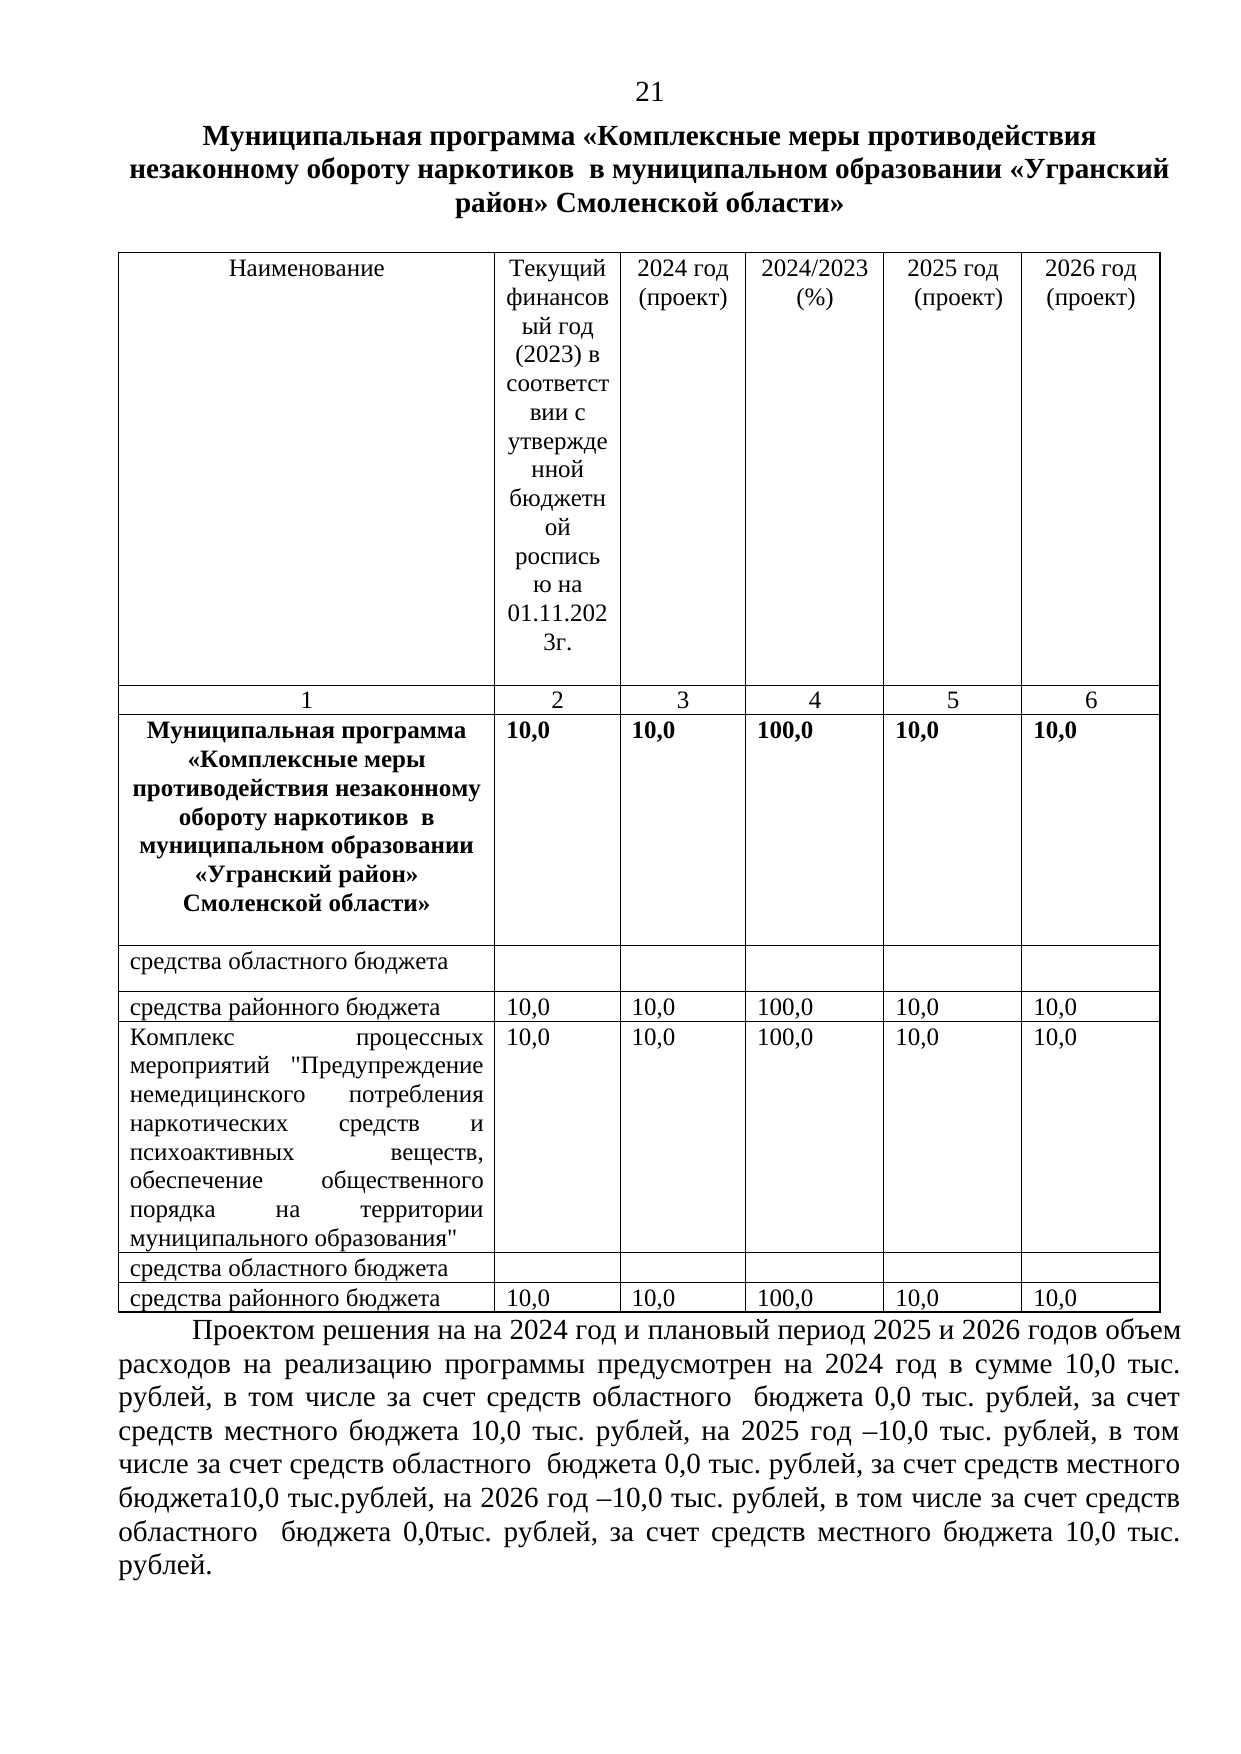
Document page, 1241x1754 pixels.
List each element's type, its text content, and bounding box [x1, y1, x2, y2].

table_cell 100,0 [746, 1283, 883, 1311]
table_cell 10,0 [495, 1283, 620, 1311]
table_cell [621, 946, 745, 991]
text Проектом решения на на 2024 год и плановый период 2025 и 2026 годов объем расходов на реализацию программы предусмотрен на 2024 год в сумме 10,0 тыс. рублей, в том числе за счет средств областного бюджета 0,0 тыс. рублей, за счет средств местного бюджета 10,0 тыс. рублей, на 2025 год –10,0 тыс. рублей, в том числе за счет средств областного бюджета 0,0 тыс. рублей, за счет средств местного бюджета10,0 тыс.рублей, на 2026 год –10,0 тыс. рублей, в том числе за счет средств областного бюджета 0,0тыс. рублей, за счет средств местного бюджета 10,0 тыс. рублей. [118, 1312, 1181, 1581]
table_cell [884, 946, 1021, 991]
table_cell 2 [495, 686, 620, 714]
table_cell [621, 1253, 745, 1282]
table_cell [884, 1253, 1021, 1282]
text Муниципальная программа «Комплексные меры противодействия незаконному обороту наркотиков в муниципальном образовании «Угранский район» Смоленской области» [118, 118, 1181, 219]
table_header 2024/2023 (%) [746, 253, 883, 684]
table_cell 100,0 [746, 992, 883, 1021]
table_cell средства районного бюджета [119, 1283, 494, 1311]
table_cell 10,0 [621, 1283, 745, 1311]
table_cell 10,0 [495, 715, 620, 945]
table_cell 3 [621, 686, 745, 714]
table_cell 6 [1022, 686, 1159, 714]
table_cell средства областного бюджета [119, 946, 494, 991]
table_cell [746, 946, 883, 991]
table_cell 10,0 [884, 992, 1021, 1021]
table_cell Комплекс процессных мероприятий "Предупреждение немедицинского потребления наркотических средств и психоактивных веществ, обеспечение общественного порядка на территории муниципального образования" [119, 1022, 494, 1252]
table_header 2024 год (проект) [621, 253, 745, 684]
table_cell 10,0 [621, 1022, 745, 1252]
table_cell 100,0 [746, 715, 883, 945]
table_cell 10,0 [1022, 1022, 1159, 1252]
table_cell [495, 946, 620, 991]
table_header 2026 год (проект) [1022, 253, 1159, 684]
table_cell средства областного бюджета [119, 1253, 494, 1282]
table_cell 10,0 [621, 992, 745, 1021]
table_cell 10,0 [884, 1283, 1021, 1311]
table_cell 10,0 [1022, 992, 1159, 1021]
table_header Текущий финансовый год (2023) в соответствии с утвержденной бюджетной росписью на 01.11.2023г. [495, 253, 620, 684]
table_cell средства районного бюджета [119, 992, 494, 1021]
table_cell 10,0 [1022, 1283, 1159, 1311]
table_header 2025 год (проект) [884, 253, 1021, 684]
table_cell 10,0 [621, 715, 745, 945]
table_cell [495, 1253, 620, 1282]
table_cell 1 [119, 686, 494, 714]
table_cell 4 [746, 686, 883, 714]
table_cell 100,0 [746, 1022, 883, 1252]
table_cell 10,0 [495, 1022, 620, 1252]
table_cell 10,0 [884, 715, 1021, 945]
table_cell 10,0 [884, 1022, 1021, 1252]
table_cell 10,0 [495, 992, 620, 1021]
table_cell [1022, 946, 1159, 991]
table_cell 10,0 [1022, 715, 1159, 945]
table_header Наименование [119, 253, 494, 684]
table_cell [746, 1253, 883, 1282]
table_cell 5 [884, 686, 1021, 714]
table_cell [1022, 1253, 1159, 1282]
table_cell Муниципальная программа «Комплексные меры противодействия незаконному обороту наркотиков в муниципальном образовании «Угранский район» Смоленской области» [119, 715, 494, 945]
